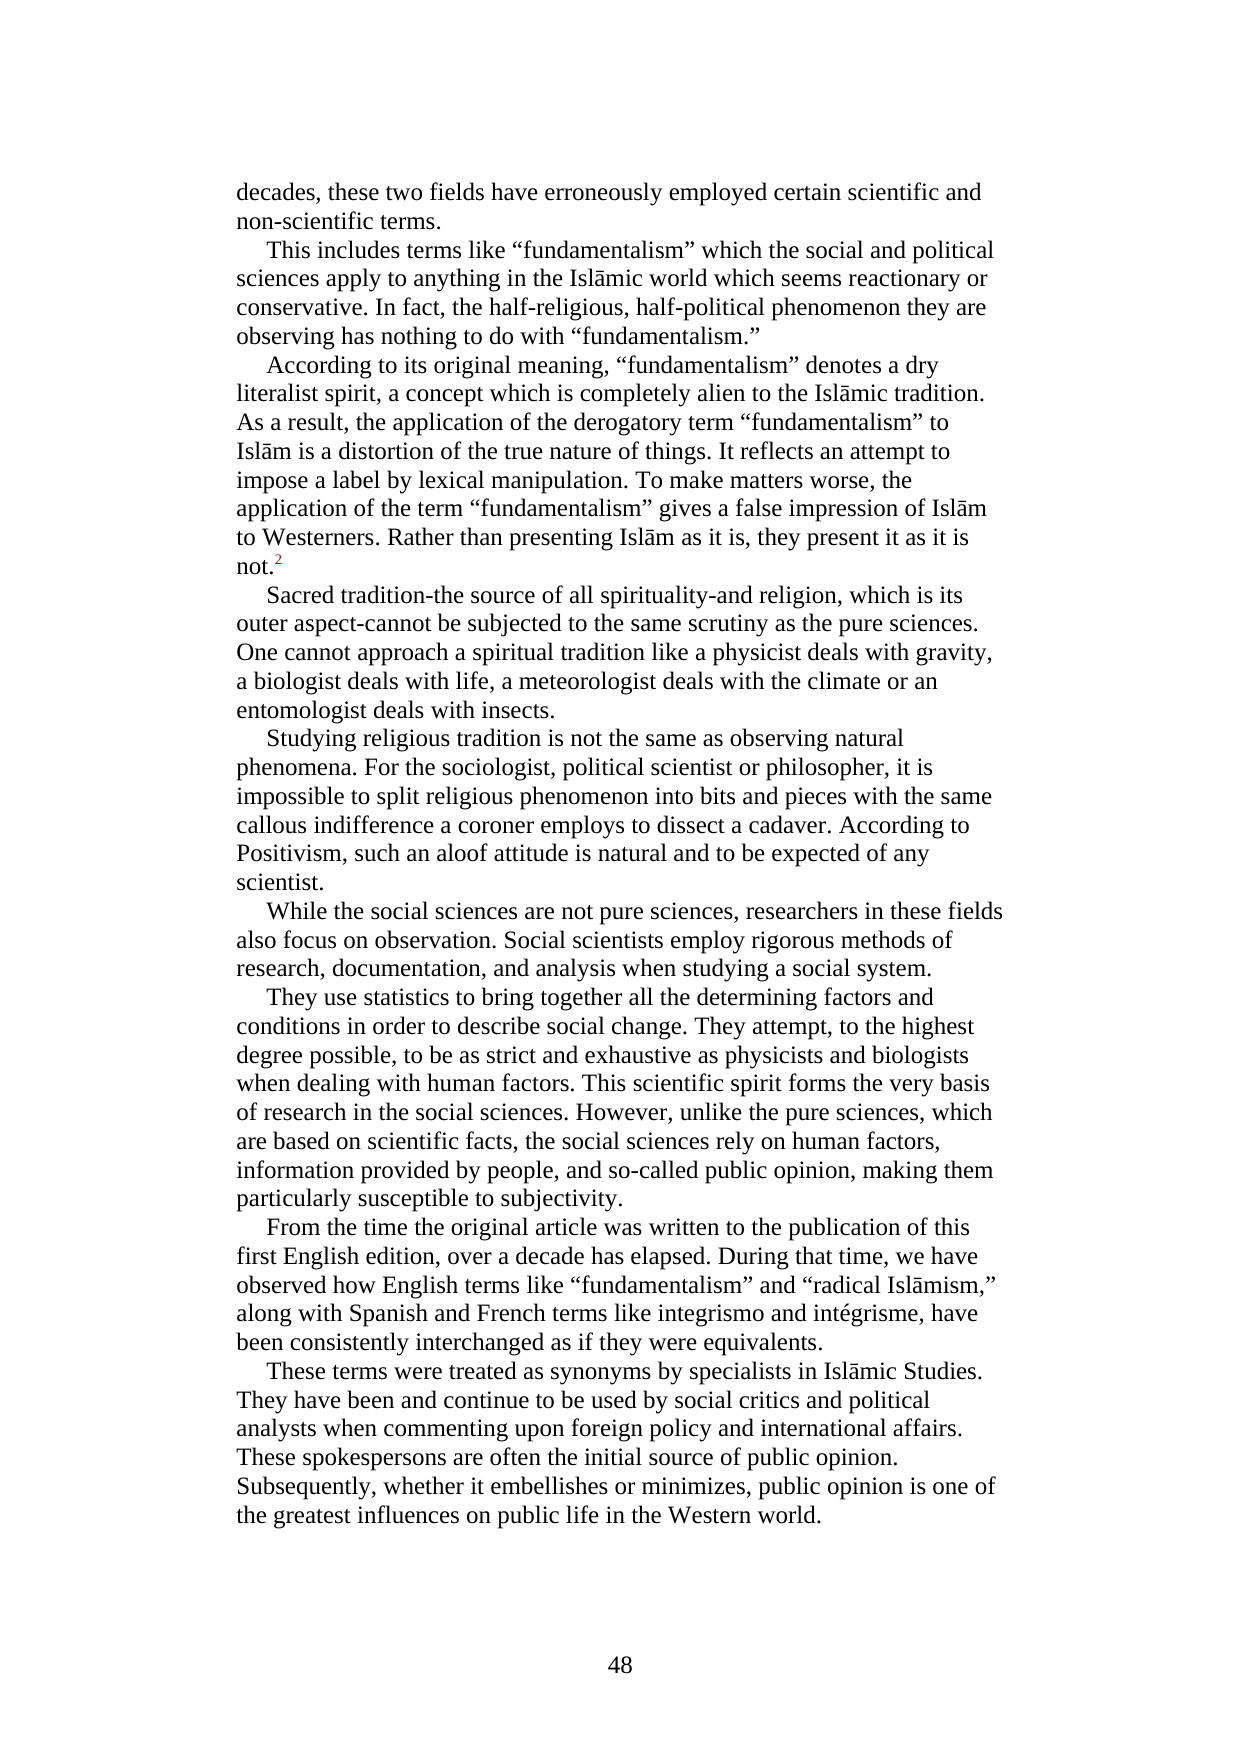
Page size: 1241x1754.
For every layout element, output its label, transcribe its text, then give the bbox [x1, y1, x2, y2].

text Sacred tradition-the source of all spirituality-and religion, which is its outer aspect-cannot be subjected to the same scrutiny as the pure sciences. One cannot approach a spiritual tradition like a physicist deals with gravity, a biologist deals with life, a meteorologist deals with the climate or an entomologist deals with insects. [236, 580, 1004, 723]
text They use statistics to bring together all the determining factors and conditions in order to describe social change. They attempt, to the highest degree possible, to be as strict and exhaustive as physicists and biologists when dealing with human factors. This scientific spirit forms the very basis of research in the social sciences. However, unlike the pure sciences, which are based on scientific facts, the social sciences rely on human factors, information provided by people, and so-called public opinion, making them particularly susceptible to subjectivity. [236, 982, 1004, 1212]
text Studying religious tradition is not the same as observing natural phenomena. For the sociologist, political scientist or philosopher, it is impossible to split religious phenomenon into bits and pieces with the same callous indifference a coroner employs to dissect a cadaver. According to Positivism, such an aloof attitude is natural and to be expected of any scientist. [236, 723, 1004, 896]
text These terms were treated as synonyms by specialists in Islāmic Studies. They have been and continue to be used by social critics and political analysts when commenting upon foreign policy and international affairs. These spokespersons are often the initial source of public opinion. Subsequently, whether it embellishes or minimizes, public opinion is one of the greatest influences on public life in the Western world. [236, 1356, 1004, 1528]
text According to its original meaning, “fundamentalism” denotes a dry literalist spirit, a concept which is completely alien to the Islāmic tradition. As a result, the application of the derogatory term “fundamentalism” to Islām is a distortion of the true nature of things. It reflects an attempt to impose a label by lexical manipulation. To make matters worse, the application of the term “fundamentalism” gives a false impression of Islām to Westerners. Rather than presenting Islām as it is, they present it as it is not.2 [236, 350, 1004, 580]
text From the time the original article was written to the publication of this first English edition, over a decade has elapsed. During that time, we have observed how English terms like “fundamentalism” and “radical Islāmism,” along with Spanish and French terms like integrismo and intégrisme, have been consistently interchanged as if they were equivalents. [236, 1212, 1004, 1356]
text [236, 177, 1004, 235]
text While the social sciences are not pure sciences, researchers in these fields also focus on observation. Social scientists employ rigorous methods of research, documentation, and analysis when studying a social system. [236, 896, 1004, 982]
text This includes terms like “fundamentalism” which the social and political sciences apply to anything in the Islāmic world which seems reactionary or conservative. In fact, the half-religious, half-political phenomenon they are observing has nothing to do with “fundamentalism.” [236, 235, 1004, 350]
